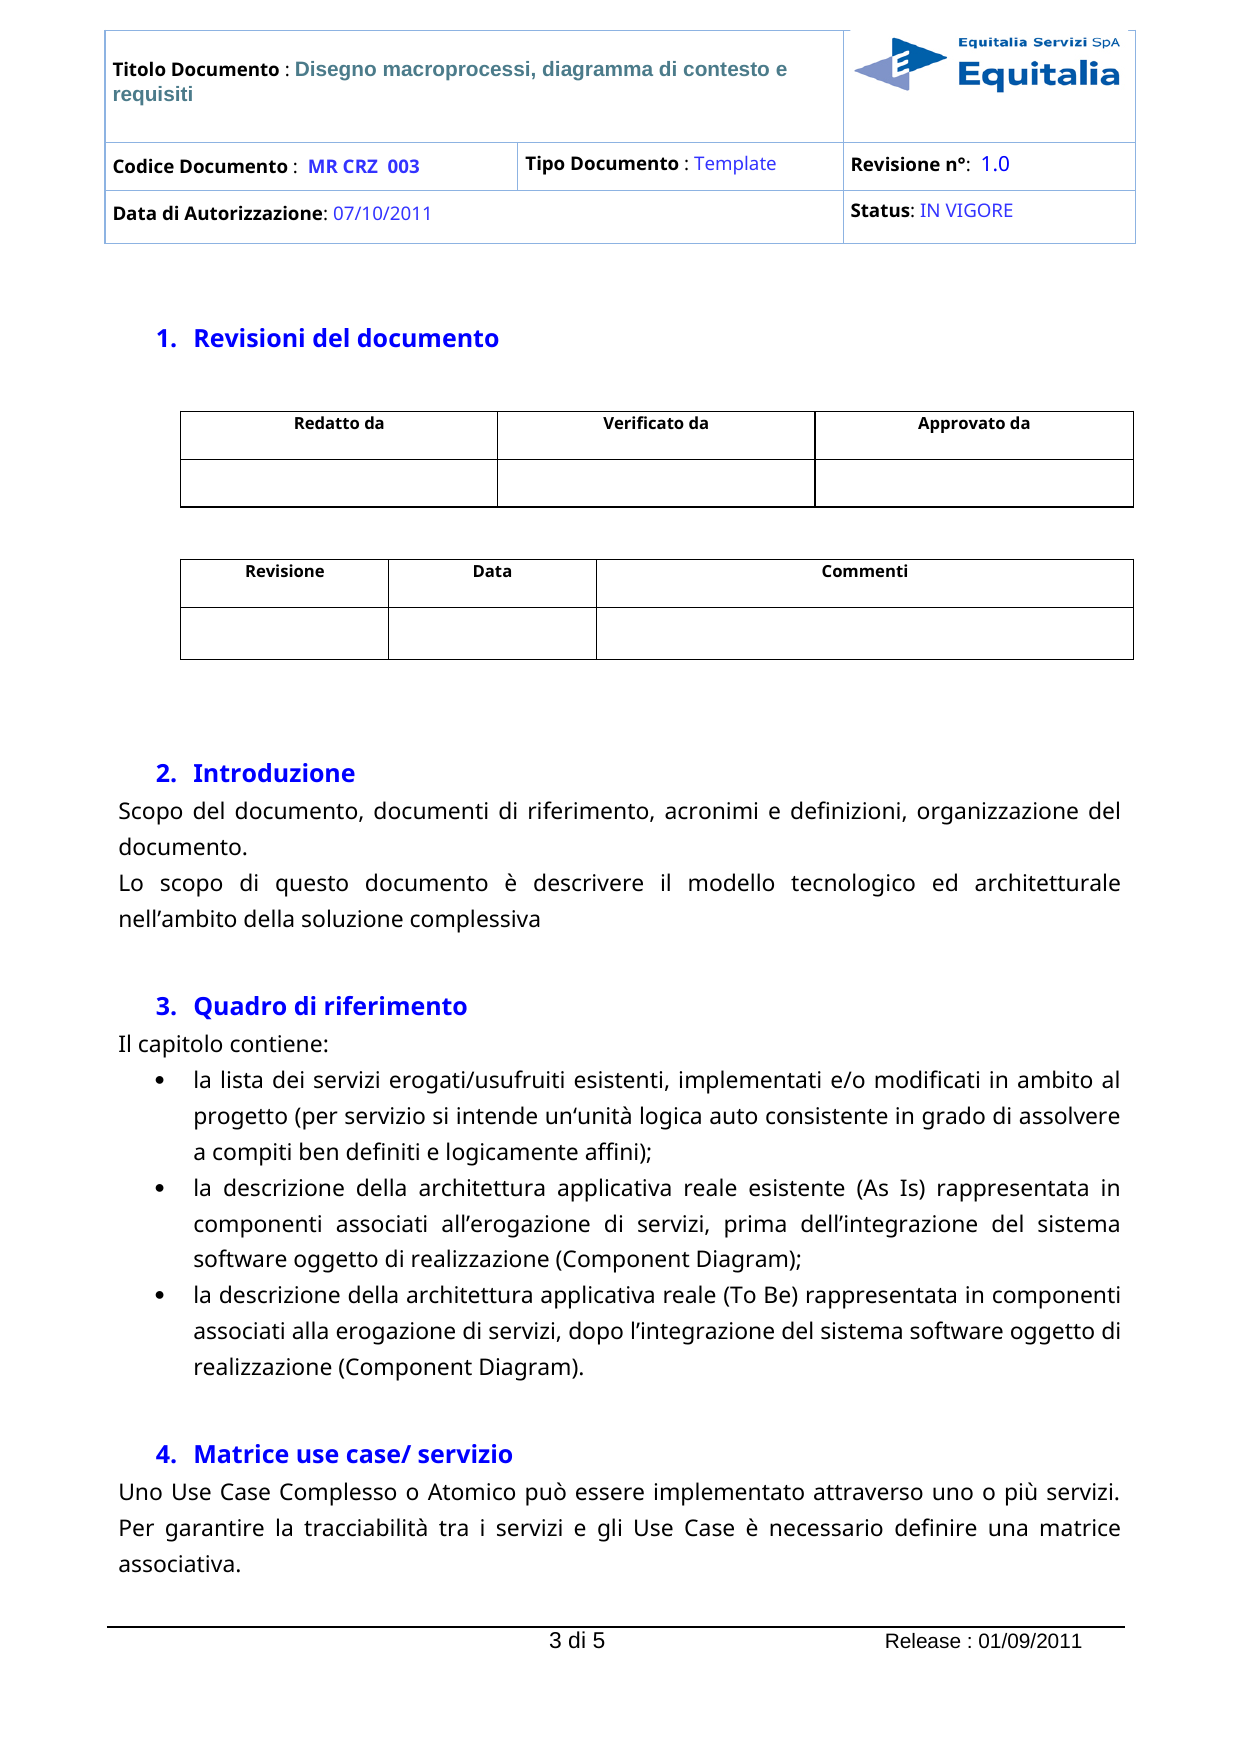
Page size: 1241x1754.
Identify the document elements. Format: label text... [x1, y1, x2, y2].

list la descrizione della architettura applicativa reale esistente (As Is) rappresentata in componenti associati all’erogazione di servizi, prima dell’integrazione del sistema software oggetto di realizzazione (Component Diagram); [156, 1172, 1122, 1275]
subtitle Matrice use case/ servizio [156, 1437, 1122, 1471]
table_cell [816, 460, 1133, 506]
list la descrizione della architettura applicativa reale (To Be) rappresentata in componenti associati alla erogazione di servizi, dopo l’integrazione del sistema software oggetto di realizzazione (Component Diagram). [156, 1279, 1122, 1382]
table_cell [181, 460, 497, 506]
text Lo scopo di questo documento è descrivere il modello tecnologico ed architetturale nell’ambito della soluzione complessiva [118, 867, 1122, 934]
table_header Approvato da [816, 412, 1133, 459]
subtitle Introduzione [156, 756, 1122, 790]
table_cell [181, 608, 388, 659]
list la lista dei servizi erogati/usufruiti esistenti, implementati e/o modificati in ambito al progetto (per servizio si intende un‘unità logica auto consistente in grado di assolvere a compiti ben definiti e logicamente affini); [156, 1064, 1122, 1167]
subtitle Revisioni del documento [156, 320, 1122, 354]
table_header Redatto da [181, 412, 497, 459]
table_cell [389, 608, 596, 659]
picture [850, 30, 1129, 98]
table_header Verificato da [498, 412, 814, 459]
subtitle Quadro di riferimento [156, 989, 1122, 1023]
table_cell [498, 460, 814, 506]
table_cell [597, 608, 1133, 659]
table_header Revisione [181, 560, 388, 607]
text Scopo del documento, documenti di riferimento, acronimi e definizioni, organizzazione del documento. [118, 795, 1122, 862]
text Uno Use Case Complesso o Atomico può essere implementato attraverso uno o più servizi. Per garantire la tracciabilità tra i servizi e gli Use Case è necessario definire una matrice associativa. [118, 1476, 1122, 1579]
table_header Commenti [597, 560, 1133, 607]
table_header Data [389, 560, 596, 607]
text Il capitolo contiene: [118, 1028, 1122, 1059]
